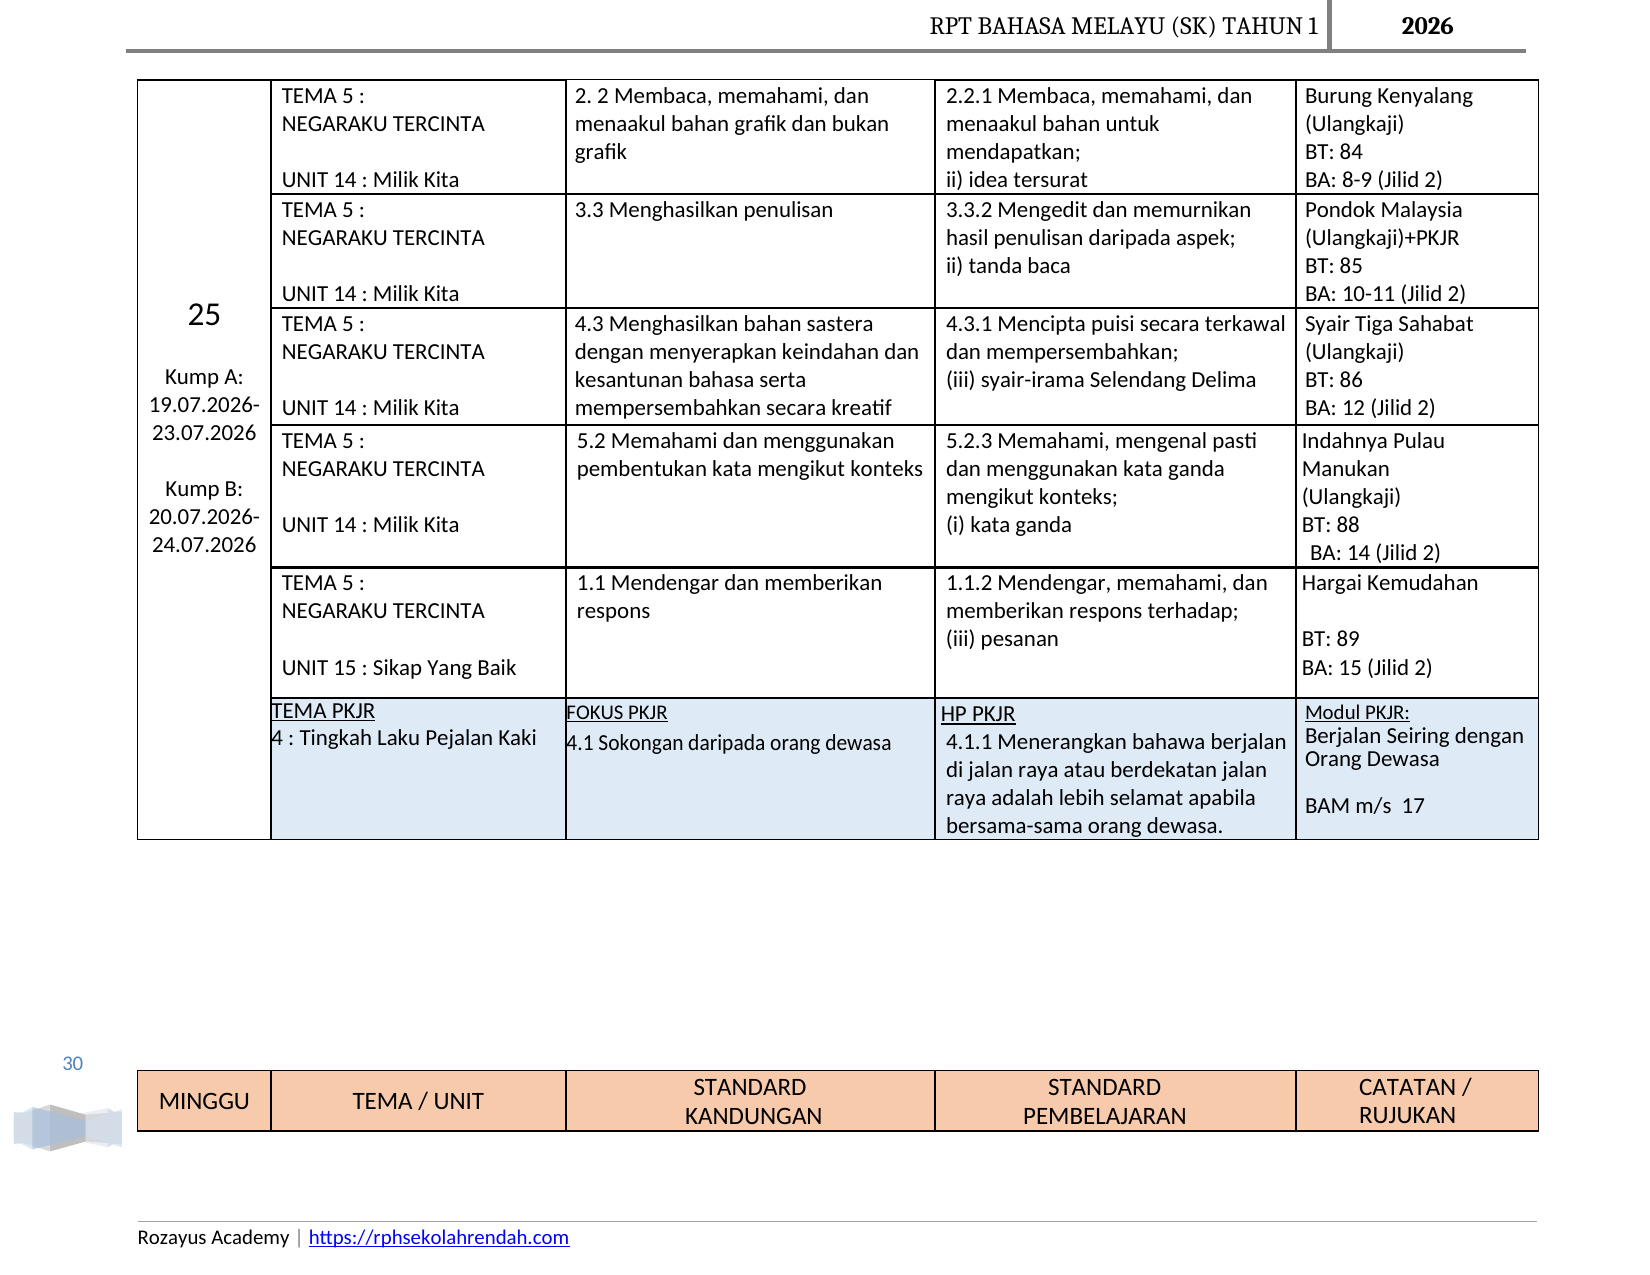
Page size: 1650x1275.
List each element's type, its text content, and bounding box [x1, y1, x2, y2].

table_cell Pondok Malaysia (Ulangkaji)+PKJR BT: 85 BA: 10-11 (Jilid 2) [1297, 195, 1538, 307]
table_cell 5.2.3 Memahami, mengenal pasti dan menggunakan kata ganda mengikut konteks; (i) kata ganda [936, 426, 1295, 566]
table_cell 4.3 Menghasilkan bahan sastera dengan menyerapkan keindahan dan kesantunan bahasa serta mempersembahkan secara kreatif [567, 309, 934, 424]
table_cell 3.3 Menghasilkan penulisan [567, 195, 934, 307]
table_header TEMA / UNIT [272, 1071, 565, 1130]
table_cell HP PKJR 4.1.1 Menerangkan bahawa berjalan di jalan raya atau berdekatan jalan raya adalah lebih selamat apabila bersama-sama orang dewasa. [936, 699, 1295, 839]
table_cell 25 Kump A: 19.07.2026-23.07.2026 Kump B: 20.07.2026-24.07.2026 [138, 81, 270, 839]
table_cell 4.3.1 Mencipta puisi secara terkawal dan mempersembahkan; (iii) syair-irama Selendang Delima [936, 309, 1295, 424]
table_cell TEMA 5 : NEGARAKU TERCINTA UNIT 14 : Milik Kita [272, 195, 565, 307]
table_cell Syair Tiga Sahabat (Ulangkaji) BT: 86 BA: 12 (Jilid 2) [1297, 309, 1538, 424]
table_cell 2.2.1 Membaca, memahami, dan menaakul bahan untuk mendapatkan; ii) idea tersurat [936, 81, 1295, 193]
table_cell TEMA 5 : NEGARAKU TERCINTA UNIT 14 : Milik Kita [272, 309, 565, 424]
table_cell TEMA 5 : NEGARAKU TERCINTA UNIT 15 : Sikap Yang Baik [272, 569, 565, 697]
table_cell 2. 2 Membaca, memahami, dan menaakul bahan grafik dan bukan grafik [567, 80, 934, 193]
table_header STANDARD KANDUNGAN [567, 1071, 934, 1130]
table_header CATATAN / RUJUKAN [1297, 1071, 1538, 1130]
table_cell TEMA PKJR 4 : Tingkah Laku Pejalan Kaki [272, 699, 565, 839]
table_cell Hargai Kemudahan BT: 89 BA: 15 (Jilid 2) [1297, 569, 1538, 697]
table_header STANDARD PEMBELAJARAN [936, 1071, 1295, 1130]
table_cell Indahnya Pulau Manukan (Ulangkaji) BT: 88 BA: 14 (Jilid 2) [1297, 426, 1538, 566]
table_cell 3.3.2 Mengedit dan memurnikan hasil penulisan daripada aspek; ii) tanda baca [936, 195, 1295, 307]
table_cell 1.1.2 Mendengar, memahami, dan memberikan respons terhadap; (iii) pesanan [936, 569, 1295, 697]
table_cell FOKUS PKJR 4.1 Sokongan daripada orang dewasa [567, 699, 934, 839]
table_cell 5.2 Memahami dan menggunakan pembentukan kata mengikut konteks [567, 426, 934, 566]
table_cell Burung Kenyalang (Ulangkaji) BT: 84 BA: 8-9 (Jilid 2) [1297, 81, 1538, 193]
table_cell Modul PKJR: Berjalan Seiring dengan Orang Dewasa BAM m/s 17 [1297, 699, 1538, 839]
table_cell 1.1 Mendengar dan memberikan respons [567, 569, 934, 697]
table_cell TEMA 5 : NEGARAKU TERCINTA UNIT 14 : Milik Kita [272, 426, 565, 566]
table_cell TEMA 5 : NEGARAKU TERCINTA UNIT 14 : Milik Kita [272, 81, 565, 193]
table_header MINGGU [138, 1071, 270, 1130]
